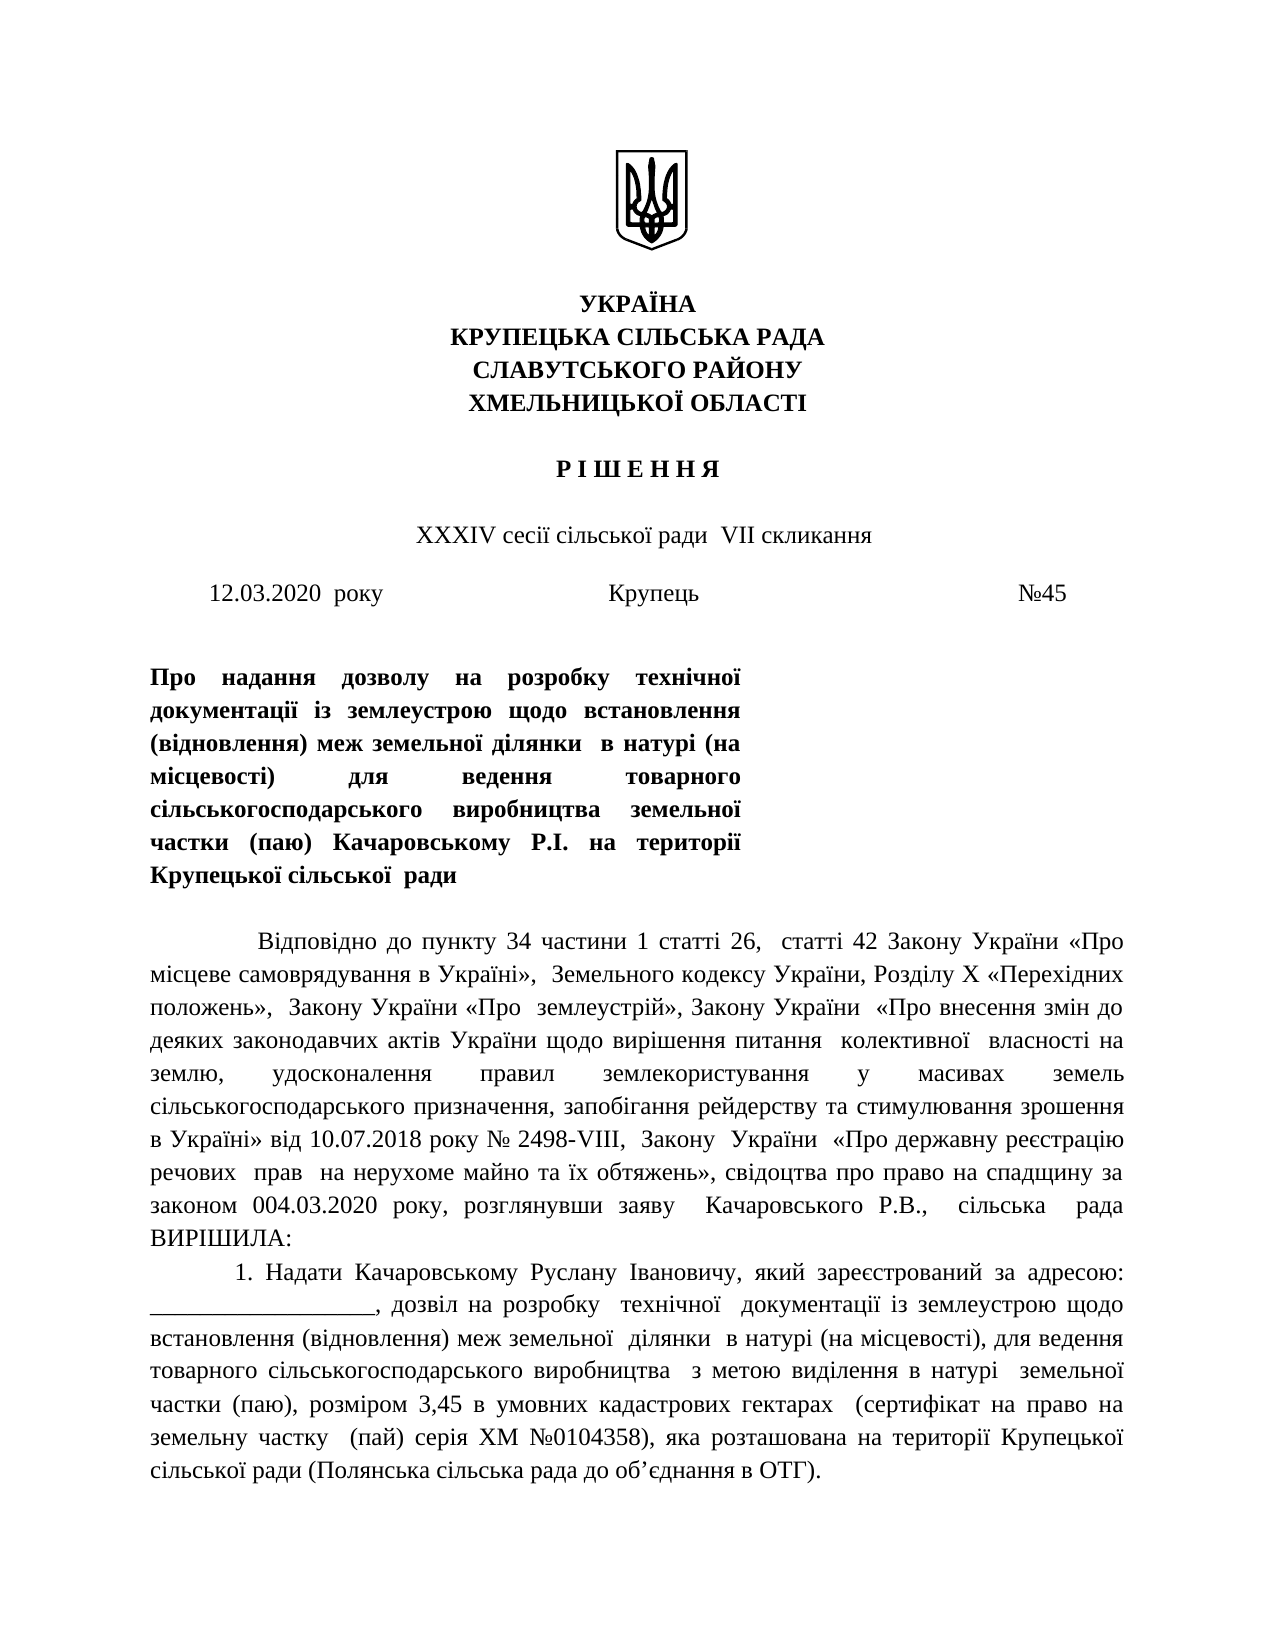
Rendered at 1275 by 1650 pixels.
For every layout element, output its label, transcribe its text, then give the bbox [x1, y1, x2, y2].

text ХМЕЛЬНИЦЬКОЇ ОБЛАСТІ [150, 388, 1125, 417]
text 12.03.2020 року Крупець №45 [150, 578, 1125, 607]
text 1. Надати Качаровському Руслану Івановичу, який зареєстрований за адресою: __________________, дозвіл на розробку технічної документації із землеустрою щодо встановлення (відновлення) меж земельної ділянки в натурі (на місцевості), для ведення товарного сільськогосподарського виробництва з метою виділення в натурі земельної частки (паю), розміром 3,45 в умовних кадастрових гектарах (сертифікат на право на земельну частку (пай) серія ХМ №0104358), яка розташована на території Крупецької сільської ради (Полянська сільська рада до об’єднання в ОТГ). [150, 1257, 1125, 1483]
text КРУПЕЦЬКА СІЛЬСЬКА РАДА [150, 322, 1125, 351]
text Про надання дозволу на розробку технічної документації із землеустрою щодо встановлення (відновлення) меж земельної ділянки в натурі (на місцевості) для ведення товарного сільськогосподарського виробництва земельної частки (паю) Качаровському Р.І. на території Крупецької сільської ради [150, 662, 741, 889]
text СЛАВУТСЬКОГО РАЙОНУ [150, 355, 1125, 384]
text Відповідно до пункту 34 частини 1 статті 26, статті 42 Закону України «Про місцеве самоврядування в Україні», Земельного кодексу України, Розділу Х «Перехідних положень», Закону України «Про землеустрій», Закону України «Про внесення змін до деяких законодавчих актів України щодо вирішення питання колективної власності на землю, удосконалення правил землекористування у масивах земель сільськогосподарського призначення, запобігання рейдерству та стимулювання зрошення в Україні» від 10.07.2018 року № 2498-VIII, Закону України «Про державну реєстрацію речових прав на нерухоме майно та їх обтяжень», свідоцтва про право на спадщину за законом 004.03.2020 року, розглянувши заяву Качаровського Р.В., сільська рада ВИРІШИЛА: [150, 926, 1125, 1252]
text ХХХІV сесії сільської ради VІІ скликання [150, 520, 1125, 549]
text Р І Ш Е Н Н Я [150, 454, 1125, 483]
text УКРАЇНА [150, 289, 1125, 318]
